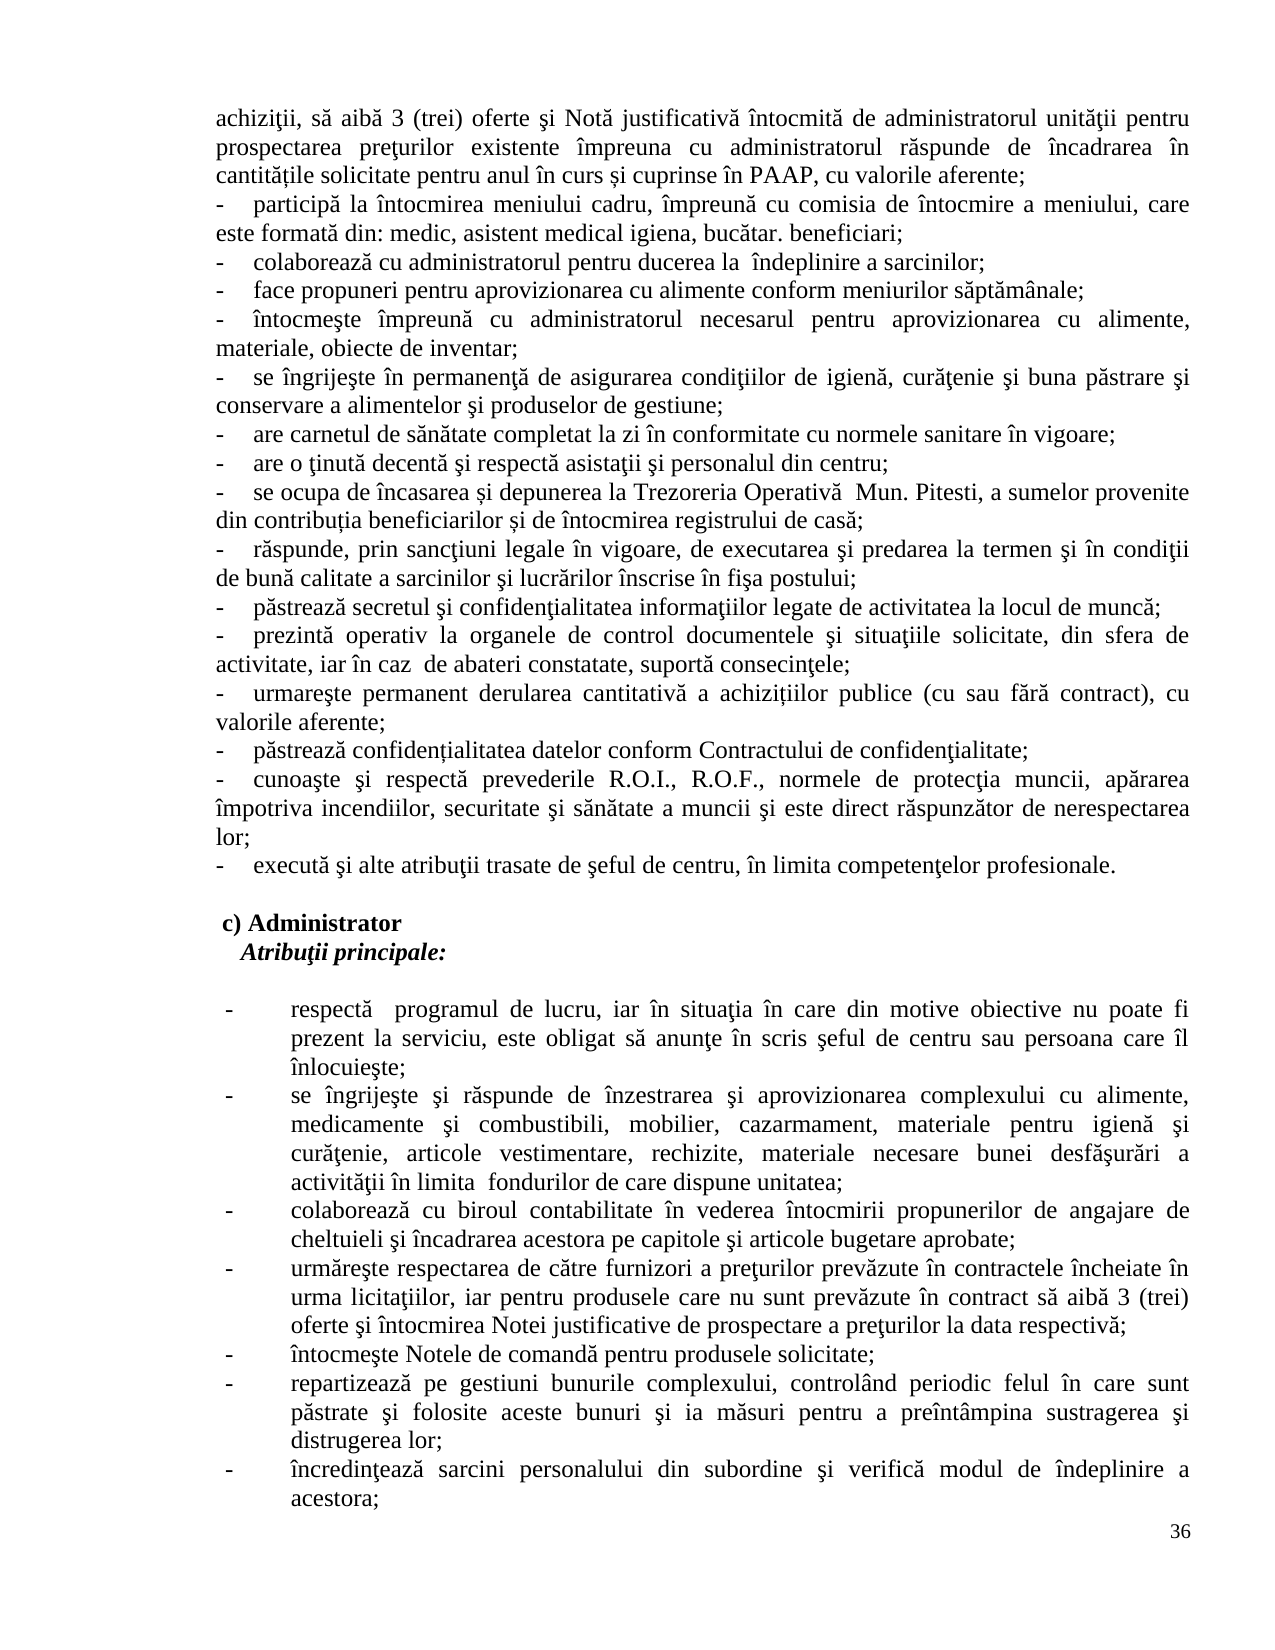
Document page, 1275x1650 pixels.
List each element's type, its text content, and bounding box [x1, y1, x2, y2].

list încredinţează sarcini personalului din subordine şi verifică modul de îndeplinire a acestora; [225, 1454, 1191, 1512]
list repartizează pe gestiuni bunurile complexului, controlând periodic felul în care sunt păstrate şi folosite aceste bunuri şi ia măsuri pentru a preîntâmpina sustragerea şi distrugerea lor; [225, 1368, 1191, 1454]
list colaborează cu biroul contabilitate în vederea întocmirii propunerilor de angajare de cheltuieli şi încadrarea acestora pe capitole şi articole bugetare aprobate; [225, 1196, 1191, 1253]
list colaborează cu administratorul pentru ducerea la îndeplinire a sarcinilor; [216, 247, 1191, 276]
list urmăreşte respectarea de către furnizori a preţurilor prevăzute în contractele încheiate în urma licitaţiilor, iar pentru produsele care nu sunt prevăzute în contract să aibă 3 (trei) oferte şi întocmirea Notei justificative de prospectare a preţurilor la data respectivă; [225, 1253, 1191, 1339]
list execută şi alte atribuţii trasate de şeful de centru, în limita competenţelor profesionale. [216, 851, 1191, 879]
list se ocupa de încasarea și depunerea la Trezoreria Operativă Mun. Pitesti, a sumelor provenite din contribuția beneficiarilor și de întocmirea registrului de casă; [216, 477, 1191, 534]
text Atribuţii principale: [216, 937, 1191, 966]
list face propuneri pentru aprovizionarea cu alimente conform meniurilor săptămânale; [216, 276, 1191, 304]
list are o ţinută decentă şi respectă asistaţii şi personalul din centru; [216, 448, 1191, 477]
list întocmeşte împreună cu administratorul necesarul pentru aprovizionarea cu alimente, materiale, obiecte de inventar; [216, 304, 1191, 362]
list întocmeşte Notele de comandă pentru produsele solicitate; [225, 1339, 1191, 1368]
list se îngrijeşte în permanenţă de asigurarea condiţiilor de igienă, curăţenie şi buna păstrare şi conservare a alimentelor şi produselor de gestiune; [216, 362, 1191, 419]
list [216, 103, 1191, 189]
text c) Administrator [216, 908, 1191, 937]
list respectă programul de lucru, iar în situaţia în care din motive obiective nu poate fi prezent la serviciu, este obligat să anunţe în scris şeful de centru sau persoana care îl înlocuieşte; [225, 994, 1191, 1081]
list păstrează confidențialitatea datelor conform Contractului de confidenţialitate; [216, 736, 1191, 764]
list se îngrijeşte şi răspunde de înzestrarea şi aprovizionarea complexului cu alimente, medicamente şi combustibili, mobilier, cazarmament, materiale pentru igienă şi curăţenie, articole vestimentare, rechizite, materiale necesare bunei desfăşurări a activităţii în limita fondurilor de care dispune unitatea; [225, 1081, 1191, 1196]
list păstrează secretul şi confidenţialitatea informaţiilor legate de activitatea la locul de muncă; [216, 592, 1191, 621]
list urmareşte permanent derularea cantitativă a achizițiilor publice (cu sau fără contract), cu valorile aferente; [216, 678, 1191, 736]
list prezintă operativ la organele de control documentele şi situaţiile solicitate, din sfera de activitate, iar în caz de abateri constatate, suportă consecinţele; [216, 621, 1191, 678]
list are carnetul de sănătate completat la zi în conformitate cu normele sanitare în vigoare; [216, 419, 1191, 448]
list participă la întocmirea meniului cadru, împreună cu comisia de întocmire a meniului, care este formată din: medic, asistent medical igiena, bucătar. beneficiari; [216, 189, 1191, 247]
list răspunde, prin sancţiuni legale în vigoare, de executarea şi predarea la termen şi în condiţii de bună calitate a sarcinilor şi lucrărilor înscrise în fişa postului; [216, 534, 1191, 592]
list cunoaşte şi respectă prevederile R.O.I., R.O.F., normele de protecţia muncii, apărarea împotriva incendiilor, securitate şi sănătate a muncii şi este direct răspunzător de nerespectarea lor; [216, 764, 1191, 851]
